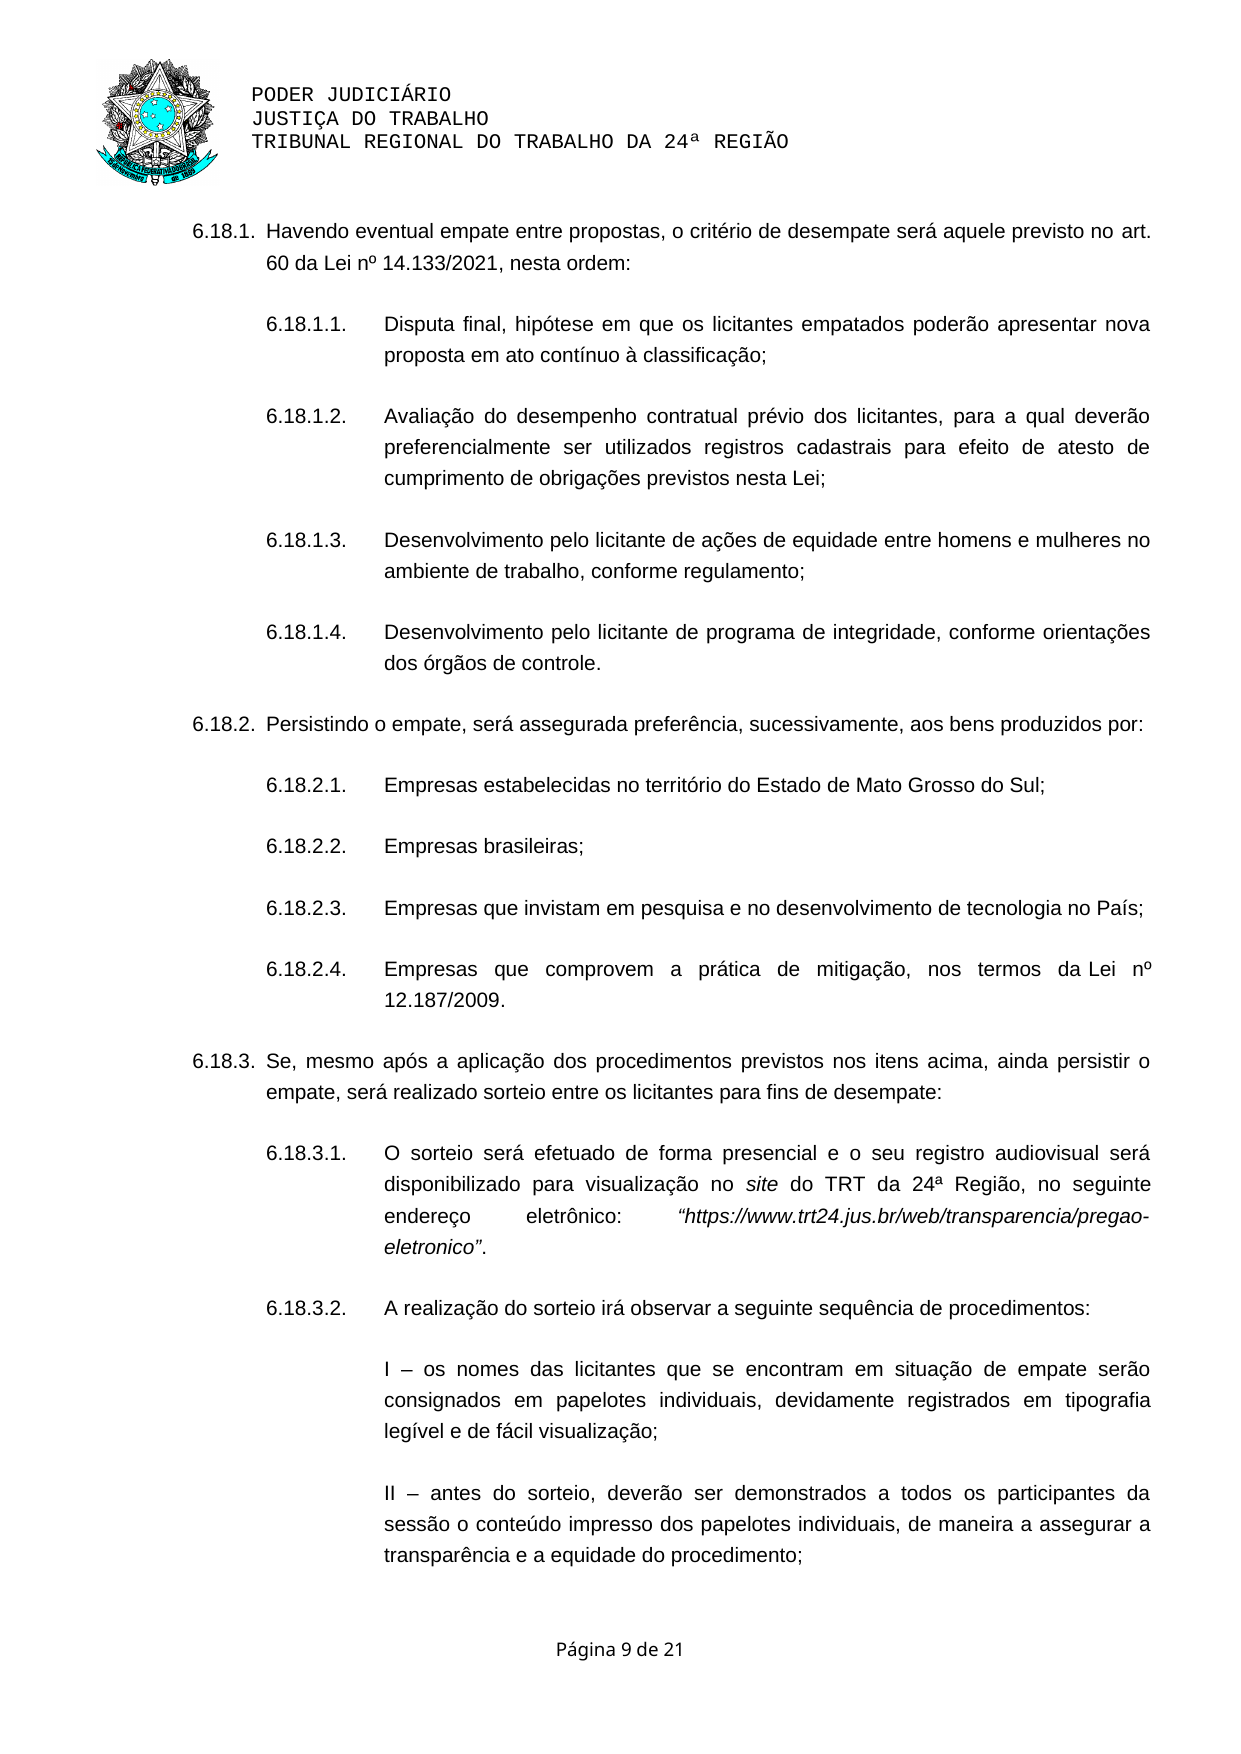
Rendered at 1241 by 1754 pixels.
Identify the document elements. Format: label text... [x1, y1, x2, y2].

text Empresas que invistam em pesquisa e no desenvolvimento de tecnologia no País; [266, 895, 1152, 919]
text Desenvolvimento pelo licitante de ações de equidade entre homens e mulheres no ambiente de trabalho, conforme regulamento; [266, 527, 1152, 582]
text Empresas estabelecidas no território do Estado de Mato Grosso do Sul; [266, 773, 1152, 797]
text A realização do sorteio irá observar a seguinte sequência de procedimentos: [266, 1296, 1152, 1320]
picture [96, 59, 220, 186]
list Persistindo o empate, será assegurada preferência, sucessivamente, aos bens produzidos por: [192, 712, 1152, 736]
list Se, mesmo após a aplicação dos procedimentos previstos nos itens acima, ainda persistir o empate, será realizado sorteio entre os licitantes para fins de desempate: [192, 1049, 1152, 1104]
text Disputa final, hipótese em que os licitantes empatados poderão apresentar nova proposta em ato contínuo à classificação; [266, 312, 1152, 367]
text O sorteio será efetuado de forma presencial e o seu registro audiovisual será disponibilizado para visualização no site do TRT da 24ª Região, no seguinte endereço eletrônico: “https://www.trt24.jus.br/web/transparencia/pregao-eletronico”. [266, 1141, 1152, 1258]
text Avaliação do desempenho contratual prévio dos licitantes, para a qual deverão preferencialmente ser utilizados registros cadastrais para efeito de atesto de cumprimento de obrigações previstos nesta Lei; [266, 404, 1152, 490]
list I – os nomes das licitantes que se encontram em situação de empate serão consignados em papelotes individuais, devidamente registrados em tipografia legível e de fácil visualização; [384, 1357, 1152, 1443]
list II – antes do sorteio, deverão ser demonstrados a todos os participantes da sessão o conteúdo impresso dos papelotes individuais, de maneira a assegurar a transparência e a equidade do procedimento; [384, 1480, 1152, 1567]
list Havendo eventual empate entre propostas, o critério de desempate será aquele previsto no art. 60 da Lei nº 14.133/2021, nesta ordem: [192, 219, 1152, 274]
text Empresas que comprovem a prática de mitigação, nos termos da Lei nº 12.187/2009. [266, 957, 1152, 1012]
text Empresas brasileiras; [266, 834, 1152, 858]
text Desenvolvimento pelo licitante de programa de integridade, conforme orientações dos órgãos de controle. [266, 620, 1152, 675]
